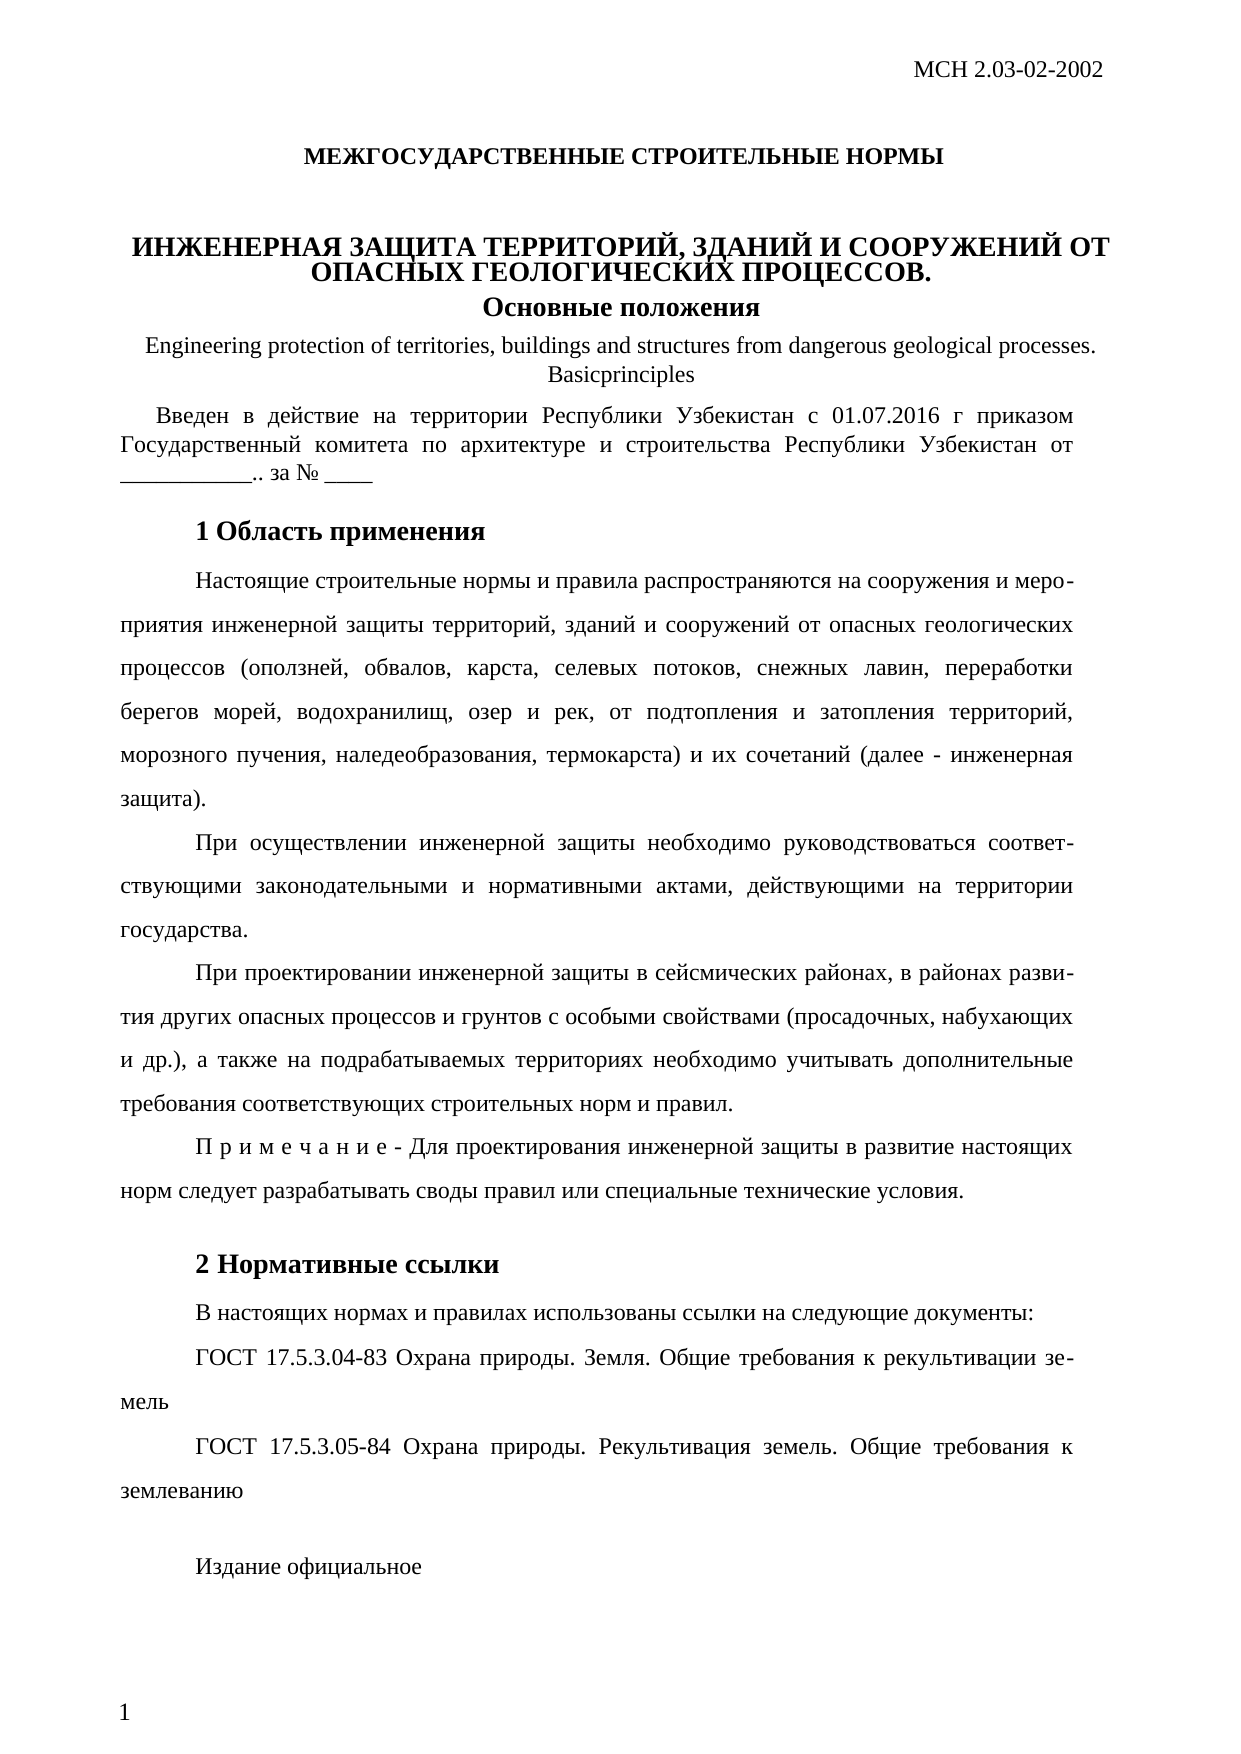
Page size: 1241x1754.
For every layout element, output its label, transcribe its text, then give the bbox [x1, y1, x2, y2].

text Введен в действие на территории Республики Узбекистан с 01.07.2016 г приказом Государственный комитета по архитектуре и строительства Республики Узбекистан от ___________.. за № ____ [120, 401, 1074, 486]
list Нормативные ссылки [120, 1251, 1122, 1279]
text Основные положения [120, 296, 1122, 321]
text П р и м е ч а н и е - Для проектирования инженерной защиты в развитие настоящих норм следует разрабатывать своды правил или специальные технические условия. [120, 1120, 1074, 1207]
text ИНЖЕНЕРНАЯ ЗАЩИТА ТЕРРИТОРИЙ, ЗДАНИЙ И СООРУЖЕНИЙ ОТ ОПАСНЫХ ГЕОЛОГИЧЕСКИХ ПРОЦЕССОВ. [120, 237, 1122, 287]
text МЕЖГОСУДАРСТВЕННЫЕ СТРОИТЕЛЬНЫЕ НОРМЫ [303, 131, 1103, 173]
text Издание официальное [120, 1555, 1122, 1579]
text При проектировании инженерной защиты в сейсмических районах, в районах развития других опасных процессов и грунтов с особыми свойствами (просадочных, набухающих и др.), а также на подрабатываемых территориях необходимо учитывать дополнительные требования соответствующих строительных норм и правил. [120, 946, 1074, 1120]
text В настоящих нормах и правилах использованы ссылки на следующие документы: [120, 1285, 1122, 1329]
text При осуществлении инженерной защиты необходимо руководствоваться соответствующими законодательными и нормативными актами, действующими на территории государства. [120, 815, 1074, 946]
text ГОСТ 17.5.3.04-83 Охрана природы. Земля. Общие требования к рекультивации земель [120, 1329, 1074, 1418]
list Область применения [120, 518, 1122, 546]
text Engineering protection of territories, buildings and structures from dangerous geological processes. Basicprinciples [120, 331, 1122, 388]
text Настоящие строительные нормы и правила распространяются на сооружения и мероприятия инженерной защиты территорий, зданий и сооружений от опасных геологических процессов (оползней, обвалов, карста, селевых потоков, снежных лавин, переработки берегов морей, водохранилищ, озер и рек, от подтопления и затопления территорий, морозного пучения, наледеобразования, термокарста) и их сочетаний (далее - инженерная защита). [120, 554, 1074, 815]
text ГОСТ 17.5.3.05-84 Охрана природы. Рекультивация земель. Общие требования к землеванию [120, 1418, 1074, 1507]
